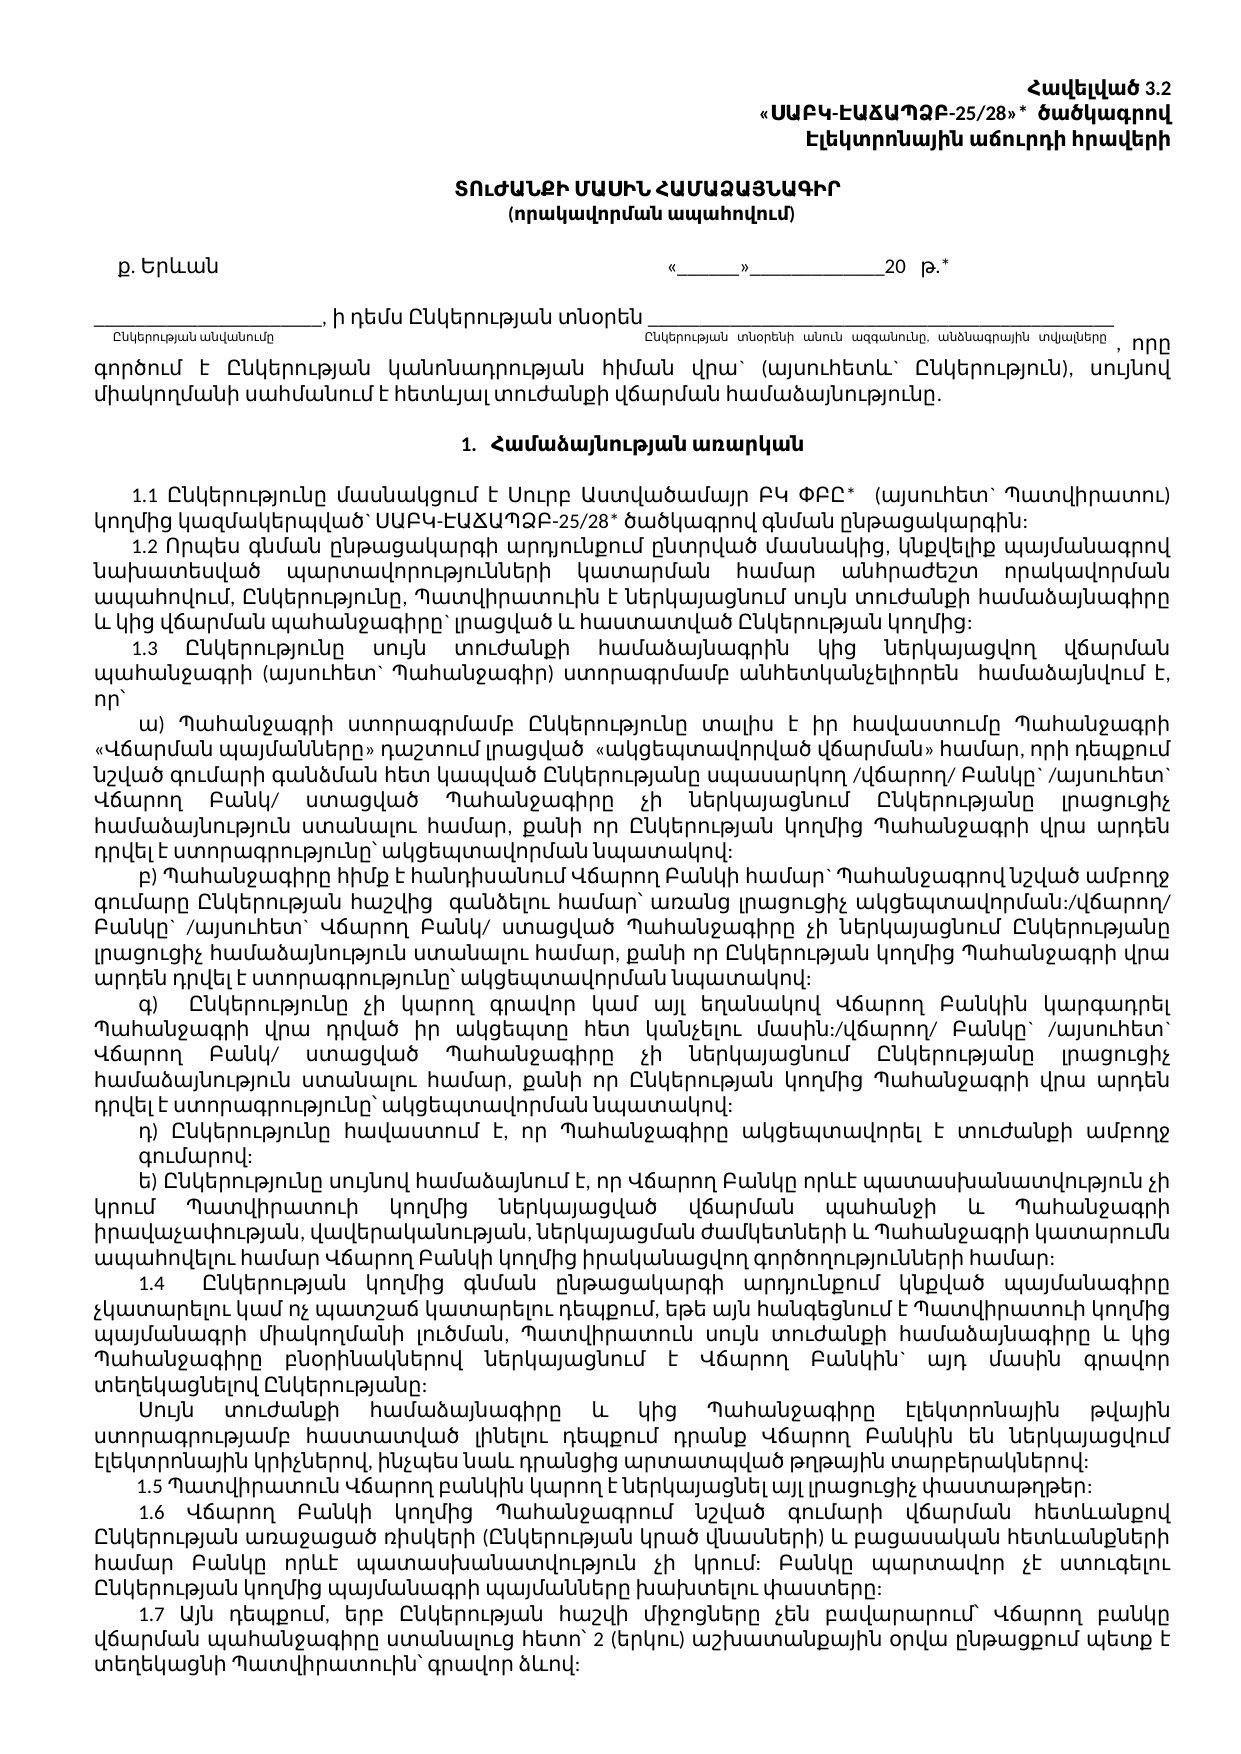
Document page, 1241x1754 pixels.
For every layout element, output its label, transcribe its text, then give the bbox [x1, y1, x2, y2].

text ______________________, ի դեմս Ընկերության տնօրեն _____________________________________________ [94, 304, 1171, 330]
text 1.1 Ընկերությունը մասնակցում է Սուրբ Աստվածամայր ԲԿ ՓԲԸ* (այսուհետ` Պատվիրատու) կողմից կազմակերպված` ՍԱԲԿ-ԷԱՃԱՊՁԲ-25/28* ծածկագրով գնման ընթացակարգին: [94, 482, 1171, 533]
text Հավելված 3.2 [94, 75, 1171, 100]
text 1.7 Այն դեպքում, երբ Ընկերության հաշվի միջոցները չեն բավարարում՝ Վճարող բանկը վճարման պահանջագիրը ստանալուց հետո՝ 2 (երկու) աշխատանքային օրվա ընթացքում պետք է տեղեկացնի Պատվիրատուին՝ գրավոր ձևով: [94, 1601, 1171, 1677]
text ք. Երևան «______»_____________20 թ.* [94, 254, 1171, 279]
text բ) Պահանջագիրը հիմք է հանդիսանում Վճարող Բանկի համար` Պահանջագրով նշված ամբողջ գումարը Ընկերության հաշվից գանձելու համար՝ առանց լրացուցիչ ակցեպտավորման:/վճարող/ Բանկը` /այսուհետ` Վճարող Բանկ/ ստացված Պահանջագիրը չի ներկայացնում Ընկերությանը լրացուցիչ համաձայնություն ստանալու համար, քանի որ Ընկերության կողմից Պահանջագրի վրա արդեն դրվել է ստորագրությունը՝ ակցեպտավորման նպատակով: [94, 864, 1171, 991]
text ա) Պահանջագրի ստորագրմամբ Ընկերությունը տալիս է իր հավաստումը Պահանջագրի «Վճարման պայմանները» դաշտում լրացված «ակցեպտավորված վճարման» համար, որի դեպքում նշված գումարի գանձման հետ կապված Ընկերությանը սպասարկող /վճարող/ Բանկը` /այսուհետ` Վճարող Բանկ/ ստացված Պահանջագիրը չի ներկայացնում Ընկերությանը լրացուցիչ համաձայնություն ստանալու համար, քանի որ Ընկերության կողմից Պահանջագրի վրա արդեն դրվել է ստորագրությունը՝ ակցեպտավորման նպատակով: [94, 711, 1171, 864]
text «ՍԱԲԿ-ԷԱՃԱՊՁԲ-25/28»* ծածկագրով [94, 100, 1171, 126]
text Ընկերության անվանումը Ընկերության տնօրենի անուն ազգանունը, անձնագրային տվյալները , որը գործում է Ընկերության կանոնադրության հիման վրա` (այսուհետև` Ընկերություն), սույնով միակողմանի սահմանում է հետևյալ տուժանքի վճարման համաձայնությունը. [94, 330, 1171, 406]
text դ) Ընկերությունը հավաստում է, որ Պահանջագիրը ակցեպտավորել է տուժանքի ամբողջ գումարով: [138, 1118, 1171, 1169]
text ե) Ընկերությունը սույնով համաձայնում է, որ Վճարող Բանկը որևէ պատասխանատվություն չի կրում Պատվիրատուի կողմից ներկայացված վճարման պահանջի և Պահանջագրի իրավաչափության, վավերականության, ներկայացման ժամկետների և Պահանջագրի կատարումն ապահովելու համար Վճարող Բանկի կողմից իրականացվող գործողությունների համար: [94, 1169, 1171, 1270]
text 1.3 Ընկերությունը սույն տուժանքի համաձայնագրին կից ներկայացվող վճարման պահանջագրի (այսուհետ` Պահանջագիր) ստորագրմամբ անհետկանչելիորեն համաձայնվում է, որ՝ [94, 635, 1171, 711]
text ՏՈւԺԱՆՔԻ ՄԱՍԻՆ ՀԱՄԱՁԱՅՆԱԳԻՐ [94, 177, 1171, 202]
text (որակավորման ապահովում) [94, 202, 1171, 225]
text գ) Ընկերությունը չի կարող գրավոր կամ այլ եղանակով Վճարող Բանկին կարգադրել Պահանջագրի վրա դրված իր ակցեպտը հետ կանչելու մասին:/վճարող/ Բանկը` /այսուհետ` Վճարող Բանկ/ ստացված Պահանջագիրը չի ներկայացնում Ընկերությանը լրացուցիչ համաձայնություն ստանալու համար, քանի որ Ընկերության կողմից Պահանջագրի վրա արդեն դրվել է ստորագրությունը՝ ակցեպտավորման նպատակով: [94, 991, 1171, 1118]
text 1.2 Որպես գնման ընթացակարգի արդյունքում ընտրված մասնակից, կնքվելիք պայմանագրով նախատեսված պարտավորությունների կատարման համար անհրաժեշտ որակավորման ապահովում, Ընկերությունը, Պատվիրատուին է ներկայացնում սույն տուժանքի համաձայնագիրը և կից վճարման պահանջագիրը` լրացված և հաստատված Ընկերության կողմից: [94, 533, 1171, 635]
text 1.5 Պատվիրատուն Վճարող բանկին կարող է ներկայացնել այլ լրացուցիչ փաստաթղթեր: [94, 1474, 1171, 1499]
text 1. Համաձայնության առարկան [94, 432, 1171, 457]
text 1.4 Ընկերության կողմից գնման ընթացակարգի արդյունքում կնքված պայմանագիրը չկատարելու կամ ոչ պատշաճ կատարելու դեպքում, եթե այն հանգեցնում է Պատվիրատուի կողմից պայմանագրի միակողմանի լուծման, Պատվիրատուն սույն տուժանքի համաձայնագիրը և կից Պահանջագիրը բնօրինակներով ներկայացնում է Վճարող Բանկին` այդ մասին գրավոր տեղեկացնելով Ընկերությանը: [94, 1270, 1171, 1397]
text 1.6 Վճարող Բանկի կողմից Պահանջագրում նշված գումարի վճարման հետևանքով Ընկերության առաջացած ռիսկերի (Ընկերության կրած վնասների) և բացասական հետևանքների համար Բանկը որևէ պատասխանատվություն չի կրում: Բանկը պարտավոր չէ ստուգելու Ընկերության կողմից պայմանագրի պայմանները խախտելու փաստերը: [94, 1499, 1171, 1601]
text Սույն տուժանքի համաձայնագիրը և կից Պահանջագիրը էլեկտրոնային թվային ստորագրությամբ հաստատված լինելու դեպքում դրանք Վճարող Բանկին են ներկայացվում էլեկտրոնային կրիչներով, ինչպես նաև դրանցից արտատպված թղթային տարբերակներով: [94, 1397, 1171, 1474]
text Էլեկտրոնային աճուրդի հրավերի [94, 126, 1171, 151]
